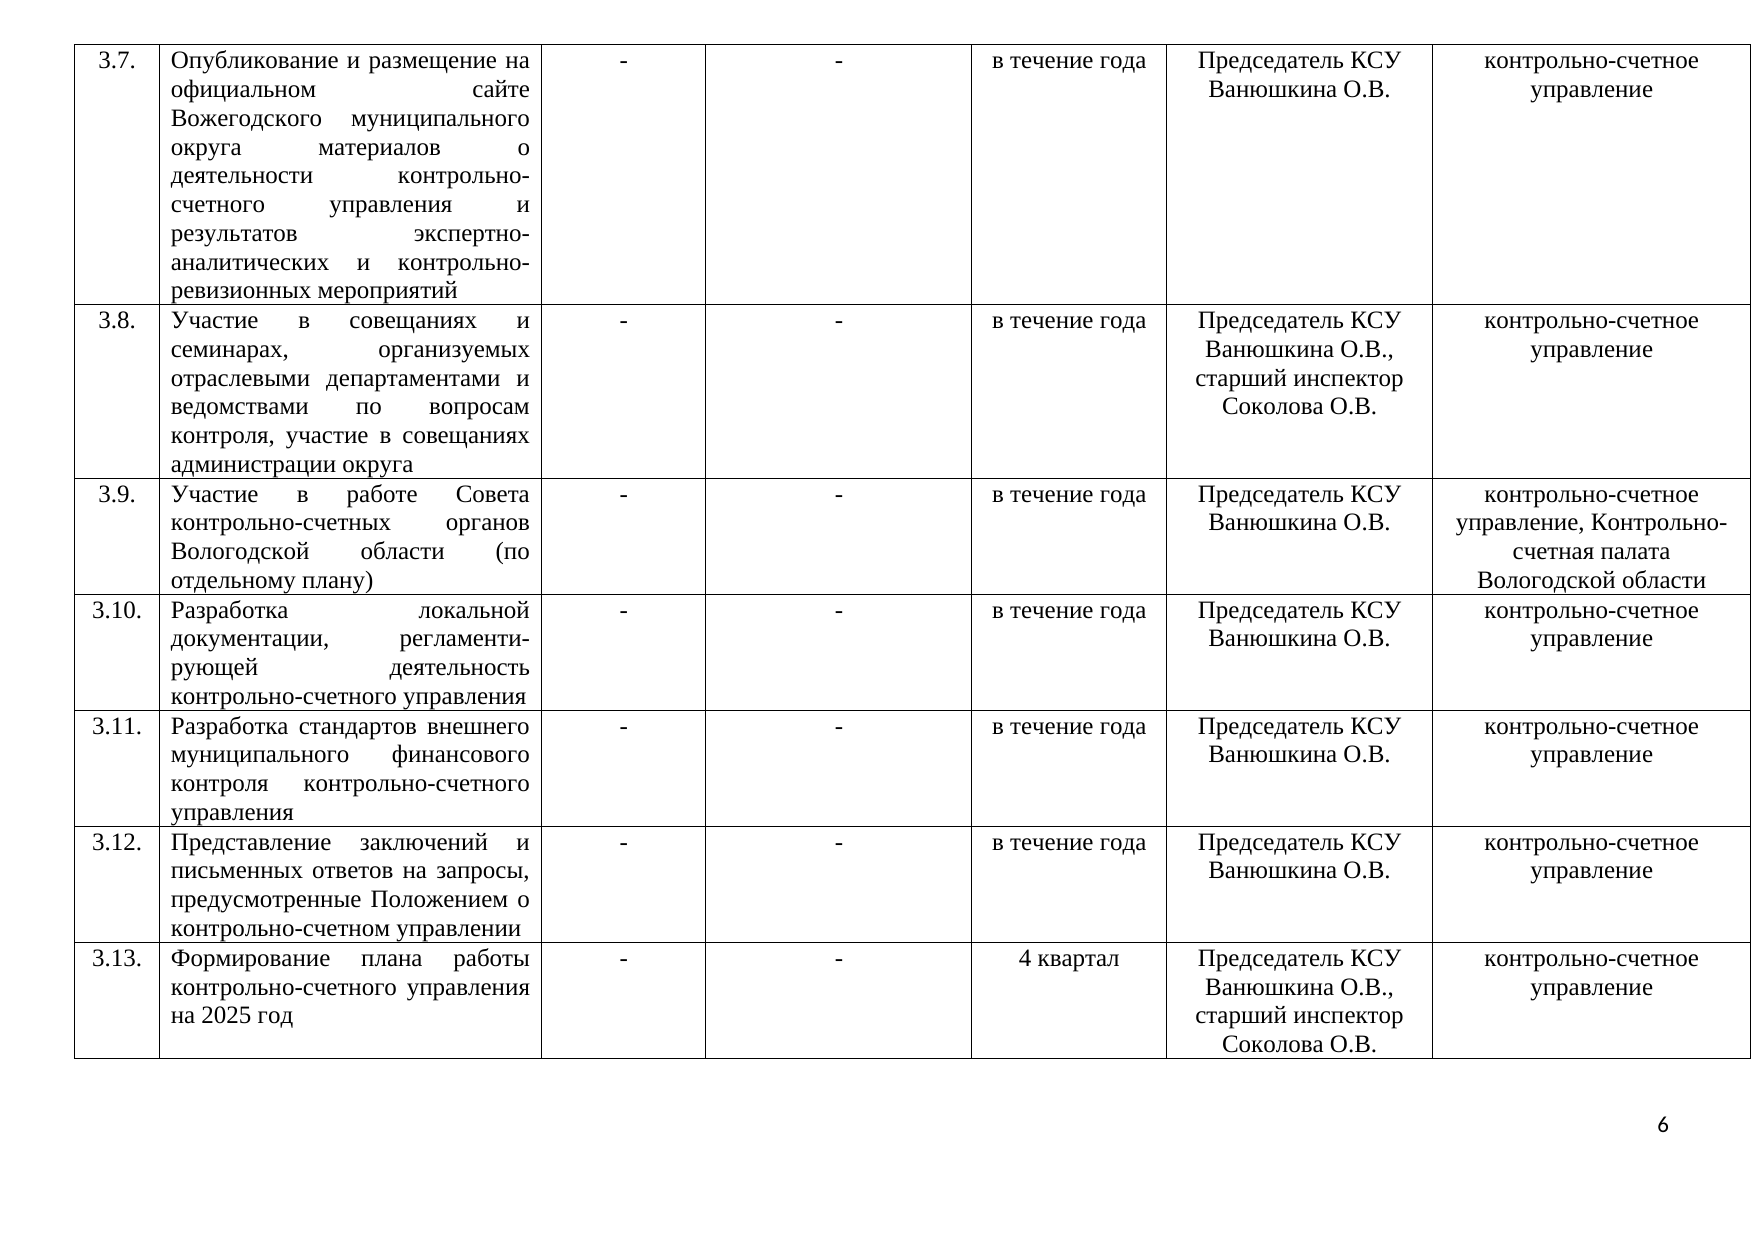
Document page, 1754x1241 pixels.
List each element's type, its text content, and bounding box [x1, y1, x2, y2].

table_cell - [542, 943, 705, 1058]
table_cell - [542, 595, 705, 710]
table_cell в течение года [972, 711, 1166, 826]
table_cell Председатель КСУ Ванюшкина О.В., старший инспектор Соколова О.В. [1167, 943, 1432, 1058]
table_cell - [542, 827, 705, 942]
table_cell - [542, 711, 705, 826]
table_cell контрольно-счетное управление, Контрольно-счетная палата Вологодской области [1433, 479, 1750, 594]
table_cell в течение года [972, 827, 1166, 942]
table_cell - [706, 45, 971, 304]
table_cell Участие в работе Совета контрольно-счетных органов Вологодской области (по отдельному плану) [160, 479, 541, 594]
table_cell Разработка стандартов внешнего муниципального финансового контроля контрольно-счетного управления [160, 711, 541, 826]
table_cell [1433, 45, 1750, 304]
table_cell Председатель КСУ Ванюшкина О.В. [1167, 479, 1432, 594]
table_cell - [706, 827, 971, 942]
table_cell - [542, 479, 705, 594]
table_cell - [542, 45, 705, 304]
table_cell - [706, 711, 971, 826]
table_cell Представление заключений и письменных ответов на запросы, предусмотренные Положением о контрольно-счетном управлении [160, 827, 541, 942]
table_cell 3.12. [75, 827, 159, 942]
table_cell Участие в совещаниях и семинарах, организуемых отраслевыми департаментами и ведомствами по вопросам контроля, участие в совещаниях администрации округа [160, 305, 541, 478]
table_cell контрольно-счетное управление [1433, 595, 1750, 710]
table_cell Разработка локальной документации, регламенти-рующей деятельность контрольно-счетного управления [160, 595, 541, 710]
table_cell - [542, 305, 705, 478]
table_cell 3.8. [75, 305, 159, 478]
table_cell контрольно-счетное управление [1433, 943, 1750, 1058]
table_cell 3.11. [75, 711, 159, 826]
table_cell Формирование плана работы контрольно-счетного управления на 2025 год [160, 943, 541, 1058]
table_cell контрольно-счетное управление [1433, 711, 1750, 826]
table_cell в течение года [972, 45, 1166, 304]
table_cell Председатель КСУ Ванюшкина О.В. [1167, 827, 1432, 942]
table_cell - [706, 479, 971, 594]
table_cell Председатель КСУ Ванюшкина О.В. [1167, 711, 1432, 826]
table_cell - [706, 595, 971, 710]
table_cell Председатель КСУ Ванюшкина О.В., старший инспектор Соколова О.В. [1167, 305, 1432, 478]
table_cell 3.13. [75, 943, 159, 1058]
table_cell 4 квартал [972, 943, 1166, 1058]
table_cell Опубликование и размещение на официальном сайте Вожегодского муниципального округа материалов о деятельности контрольно-счетного управления и результатов экспертно-аналитических и контрольно-ревизионных мероприятий [160, 45, 541, 304]
table_cell в течение года [972, 305, 1166, 478]
table_cell контрольно-счетное управление [1433, 827, 1750, 942]
table_cell в течение года [972, 595, 1166, 710]
table_cell 3.9. [75, 479, 159, 594]
table_cell - [706, 305, 971, 478]
table_cell 3.7. [75, 45, 159, 304]
table_cell - [706, 943, 971, 1058]
table_cell 3.10. [75, 595, 159, 710]
table_cell контрольно-счетное управление [1433, 305, 1750, 478]
table_cell Председатель КСУ Ванюшкина О.В. [1167, 595, 1432, 710]
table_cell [1167, 45, 1432, 304]
table_cell в течение года [972, 479, 1166, 594]
